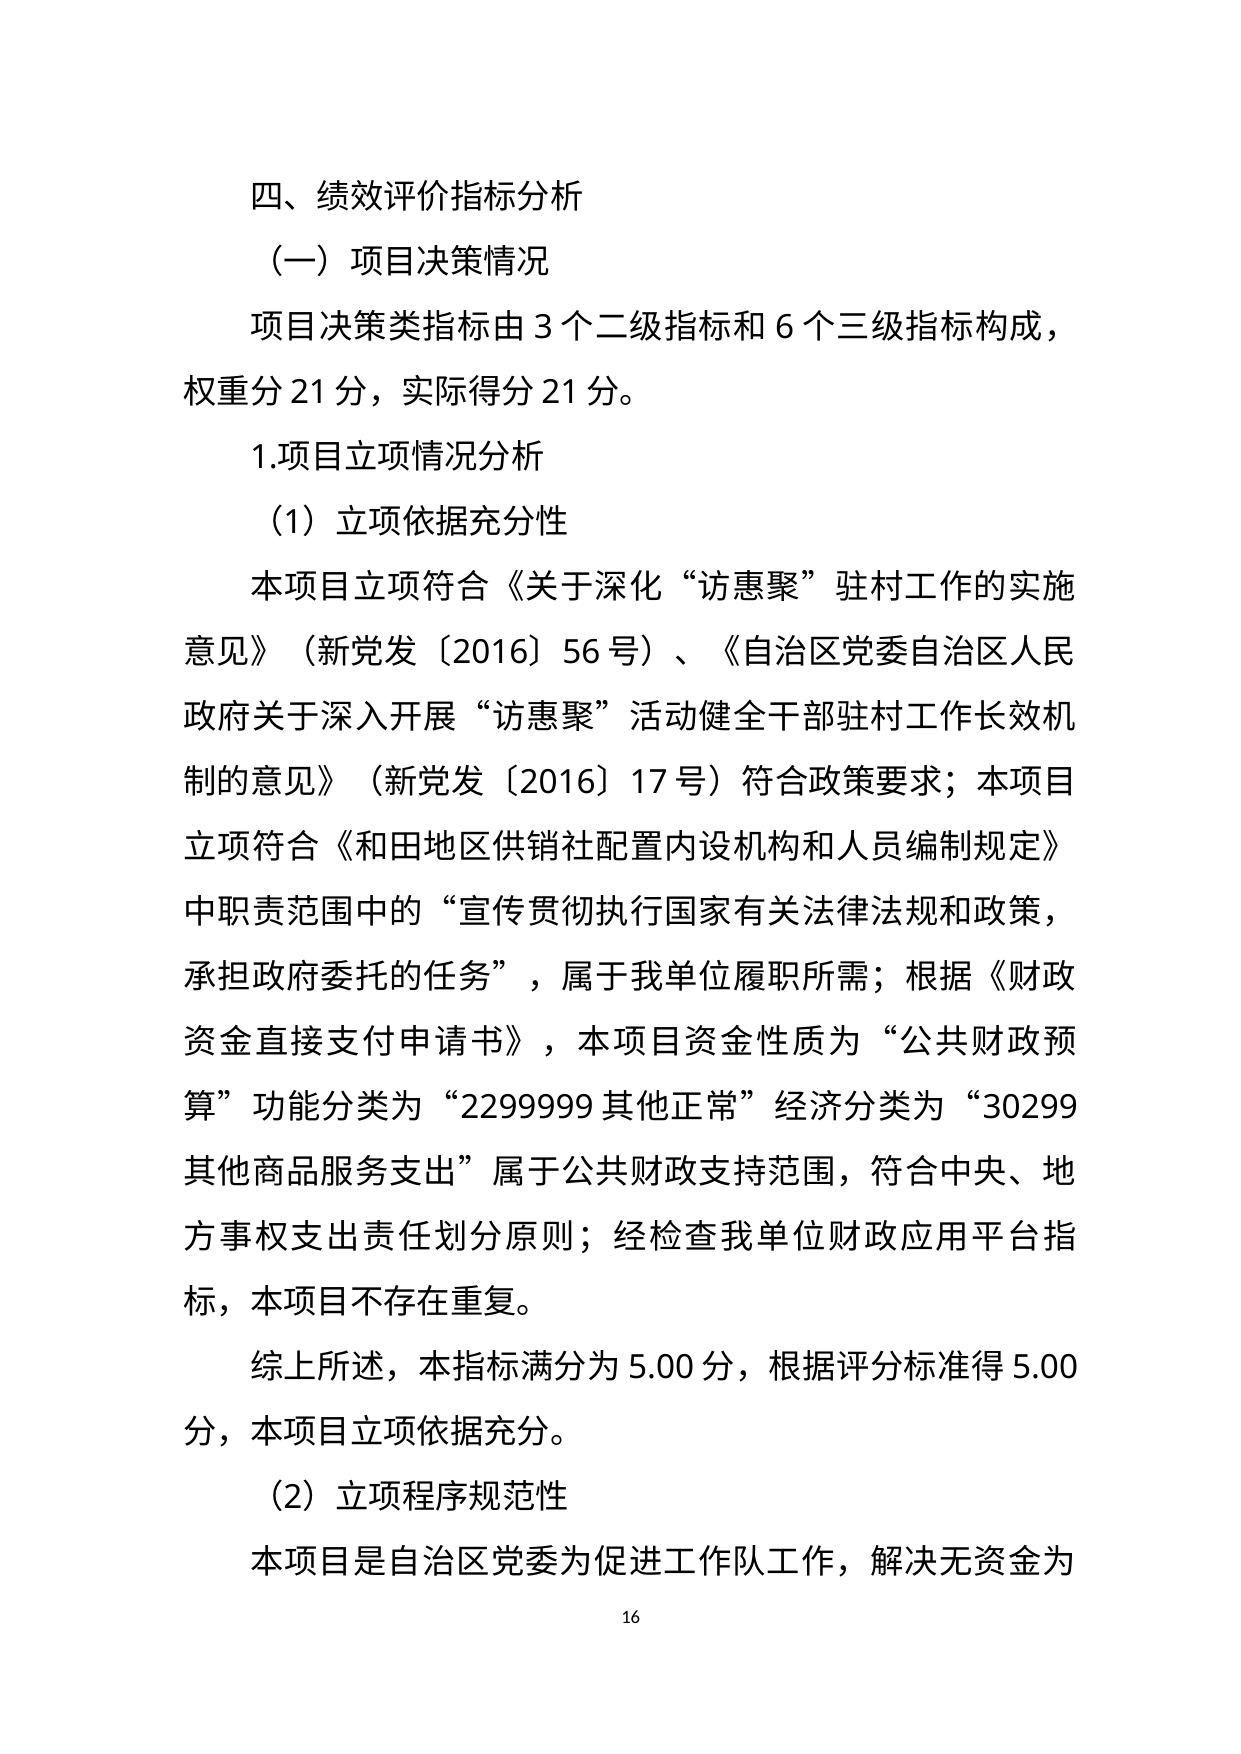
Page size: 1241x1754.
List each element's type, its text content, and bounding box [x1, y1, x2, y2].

text （2）立项程序规范性 [183, 1462, 1078, 1527]
text 本项目立项符合《关于深化“访惠聚”驻村工作的实施意见》（新党发〔2016〕56号）、《自治区党委自治区人民政府关于深入开展“访惠聚”活动健全干部驻村工作长效机制的意见》（新党发〔2016〕17号）符合政策要求；本项目立项符合《和田地区供销社配置内设机构和人员编制规定》中职责范围中的“宣传贯彻执行国家有关法律法规和政策，承担政府委托的任务”，属于我单位履职所需；根据《财政资金直接支付申请书》，本项目资金性质为“公共财政预算”功能分类为“2299999其他正常”经济分类为“30299其他商品服务支出”属于公共财政支持范围，符合中央、地方事权支出责任划分原则；经检查我单位财政应用平台指标，本项目不存在重复。 [183, 552, 1078, 1332]
text 项目决策类指标由3个二级指标和6个三级指标构成，权重分21分，实际得分21分。 [183, 292, 1078, 422]
text （一）项目决策情况 [183, 227, 1078, 292]
text 综上所述，本指标满分为5.00分，根据评分标准得5.00分，本项目立项依据充分。 [183, 1332, 1078, 1462]
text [183, 1527, 1078, 1592]
text 四、绩效评价指标分析 [183, 162, 1078, 227]
text （1）立项依据充分性 [183, 487, 1078, 552]
text 1.项目立项情况分析 [183, 422, 1078, 487]
